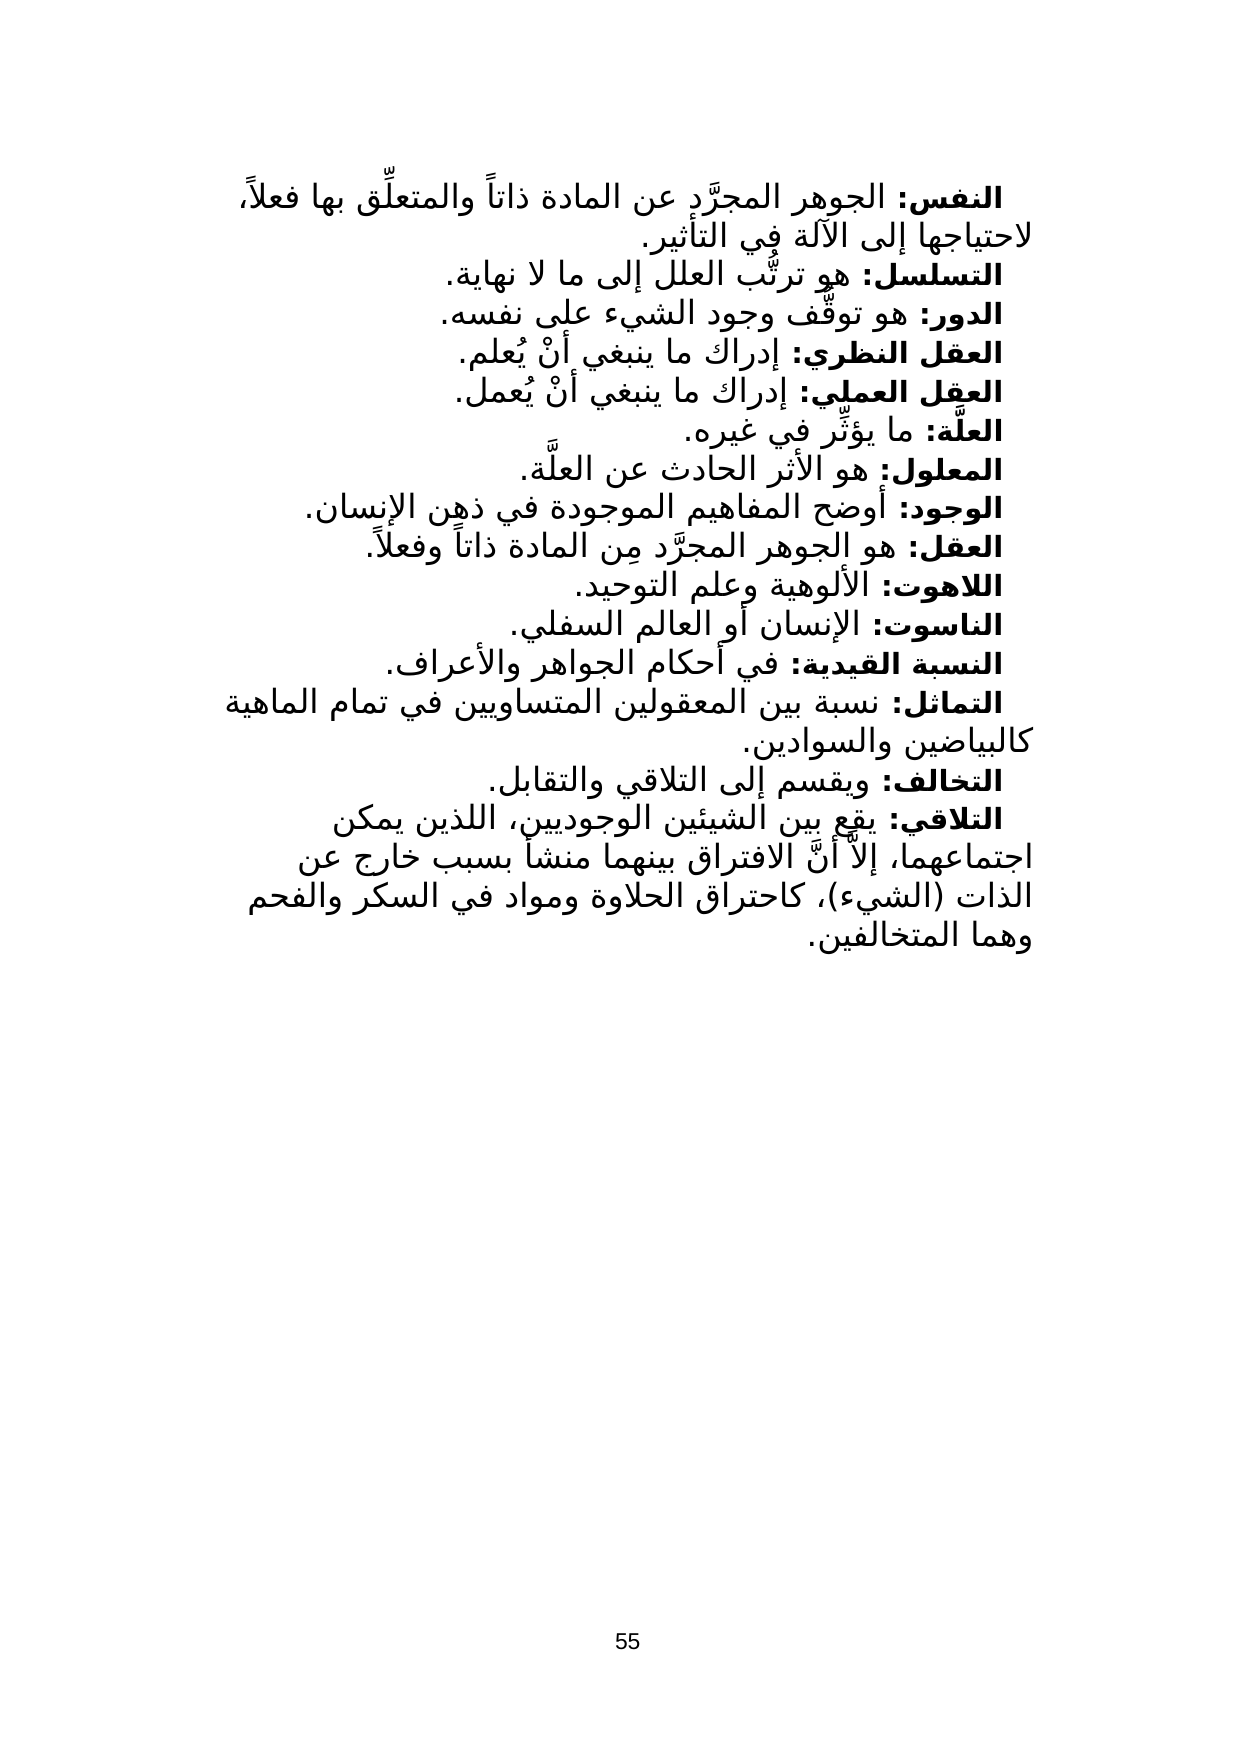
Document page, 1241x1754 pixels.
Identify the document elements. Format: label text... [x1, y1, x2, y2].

text النفس: الجوهر المجرَّد عن المادة ذاتاً والمتعلِّق بها فعلاً، لاحتياجها إلى الآلة في التأثير. [222, 177, 1033, 255]
text العقل العملي: إدراك ما ينبغي أنْ يُعمل. [222, 371, 1033, 410]
text المعلول: هو الأثر الحادث عن العلَّة. [222, 449, 1033, 488]
text التخالف: ويقسم إلى التلاقي والتقابل. [222, 760, 1033, 799]
text العقل: هو الجوهر المجرَّد مِن المادة ذاتاً وفعلاً. [222, 527, 1033, 566]
text العلَّة: ما يؤثِّر في غيره. [222, 410, 1033, 449]
text النسبة القيدية: في أحكام الجواهر والأعراف. [222, 643, 1033, 682]
text اللاهوت: الألوهية وعلم التوحيد. [222, 566, 1033, 604]
text العقل النظري: إدراك ما ينبغي أنْ يُعلم. [222, 333, 1033, 371]
text التلاقي: يقع بين الشيئين الوجوديين، اللذين يمكن اجتماعهما، إلاَّ أنَّ الافتراق بينهما منشأ بسبب خارج عن الذات (الشيء)، كاحتراق الحلاوة ومواد في السكر والفحم وهما المتخالفين. [222, 799, 1033, 954]
text الوجود: أوضح المفاهيم الموجودة في ذهن الإنسان. [222, 488, 1033, 527]
text الناسوت: الإنسان أو العالم السفلي. [222, 604, 1033, 643]
text الدور: هو توقُّف وجود الشيء على نفسه. [222, 294, 1033, 333]
text التسلسل: هو ترتُّب العلل إلى ما لا نهاية. [222, 255, 1033, 294]
text التماثل: نسبة بين المعقولين المتساويين في تمام الماهية كالبياضين والسوادين. [222, 682, 1033, 760]
